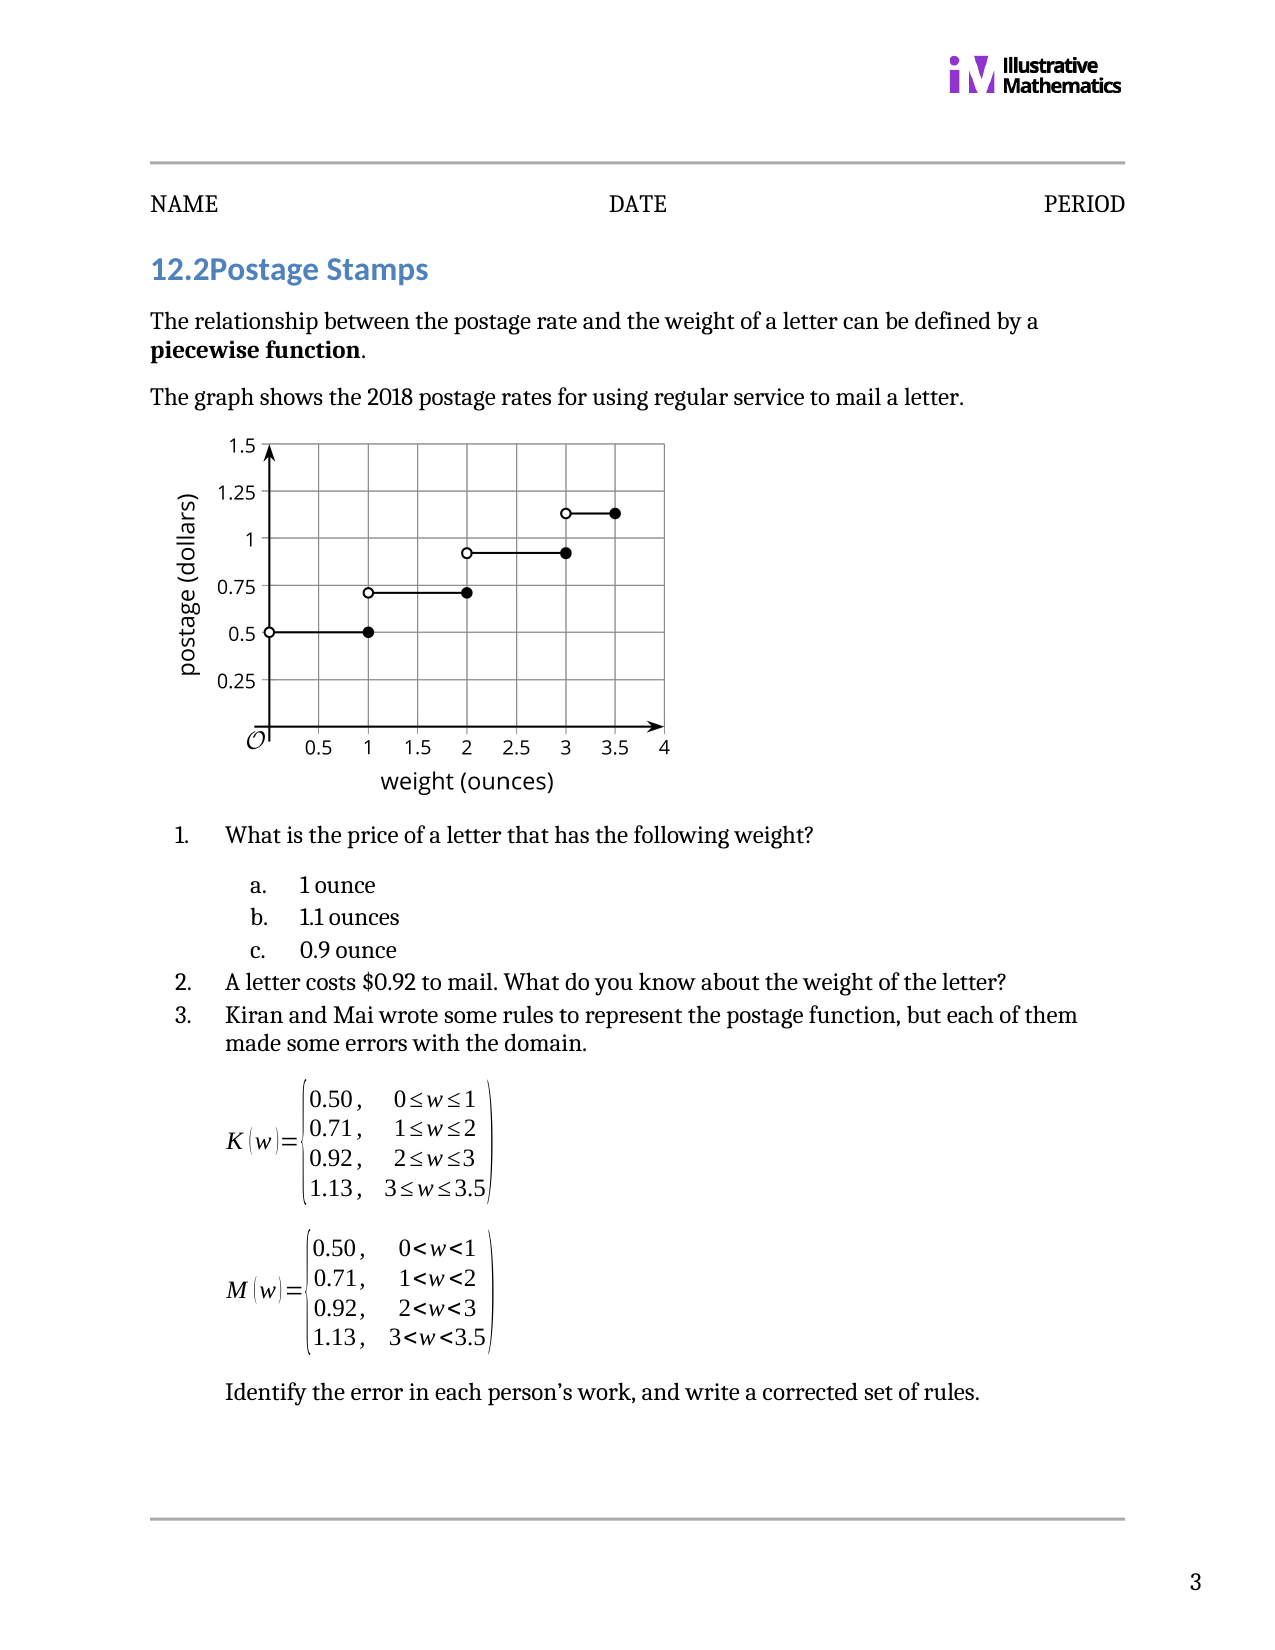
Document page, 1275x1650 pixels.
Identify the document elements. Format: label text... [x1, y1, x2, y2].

picture [168, 430, 678, 803]
list Identify the error in each person’s work, and write a corrected set of rules. [175, 1378, 1125, 1407]
text The graph shows the 2018 postage rates for using regular service to mail a letter. [150, 383, 1125, 412]
list 1 ounce [250, 871, 1125, 899]
list Kiran and Mai wrote some rules to represent the postage function, but each of them made some errors with the domain. [175, 1001, 1125, 1058]
subtitle 12.2Postage Stamps [150, 247, 1125, 288]
text The relationship between the postage rate and the weight of a letter can be defined by a piecewise function. [150, 307, 1125, 364]
list What is the price of a letter that has the following weight? [175, 821, 1125, 850]
list 0.9 ounce [250, 936, 1125, 964]
list A letter costs $0.92 to mail. What do you know about the weight of the letter? [175, 968, 1125, 997]
picture [949, 55, 1121, 93]
list 1.1 ounces [250, 903, 1125, 932]
